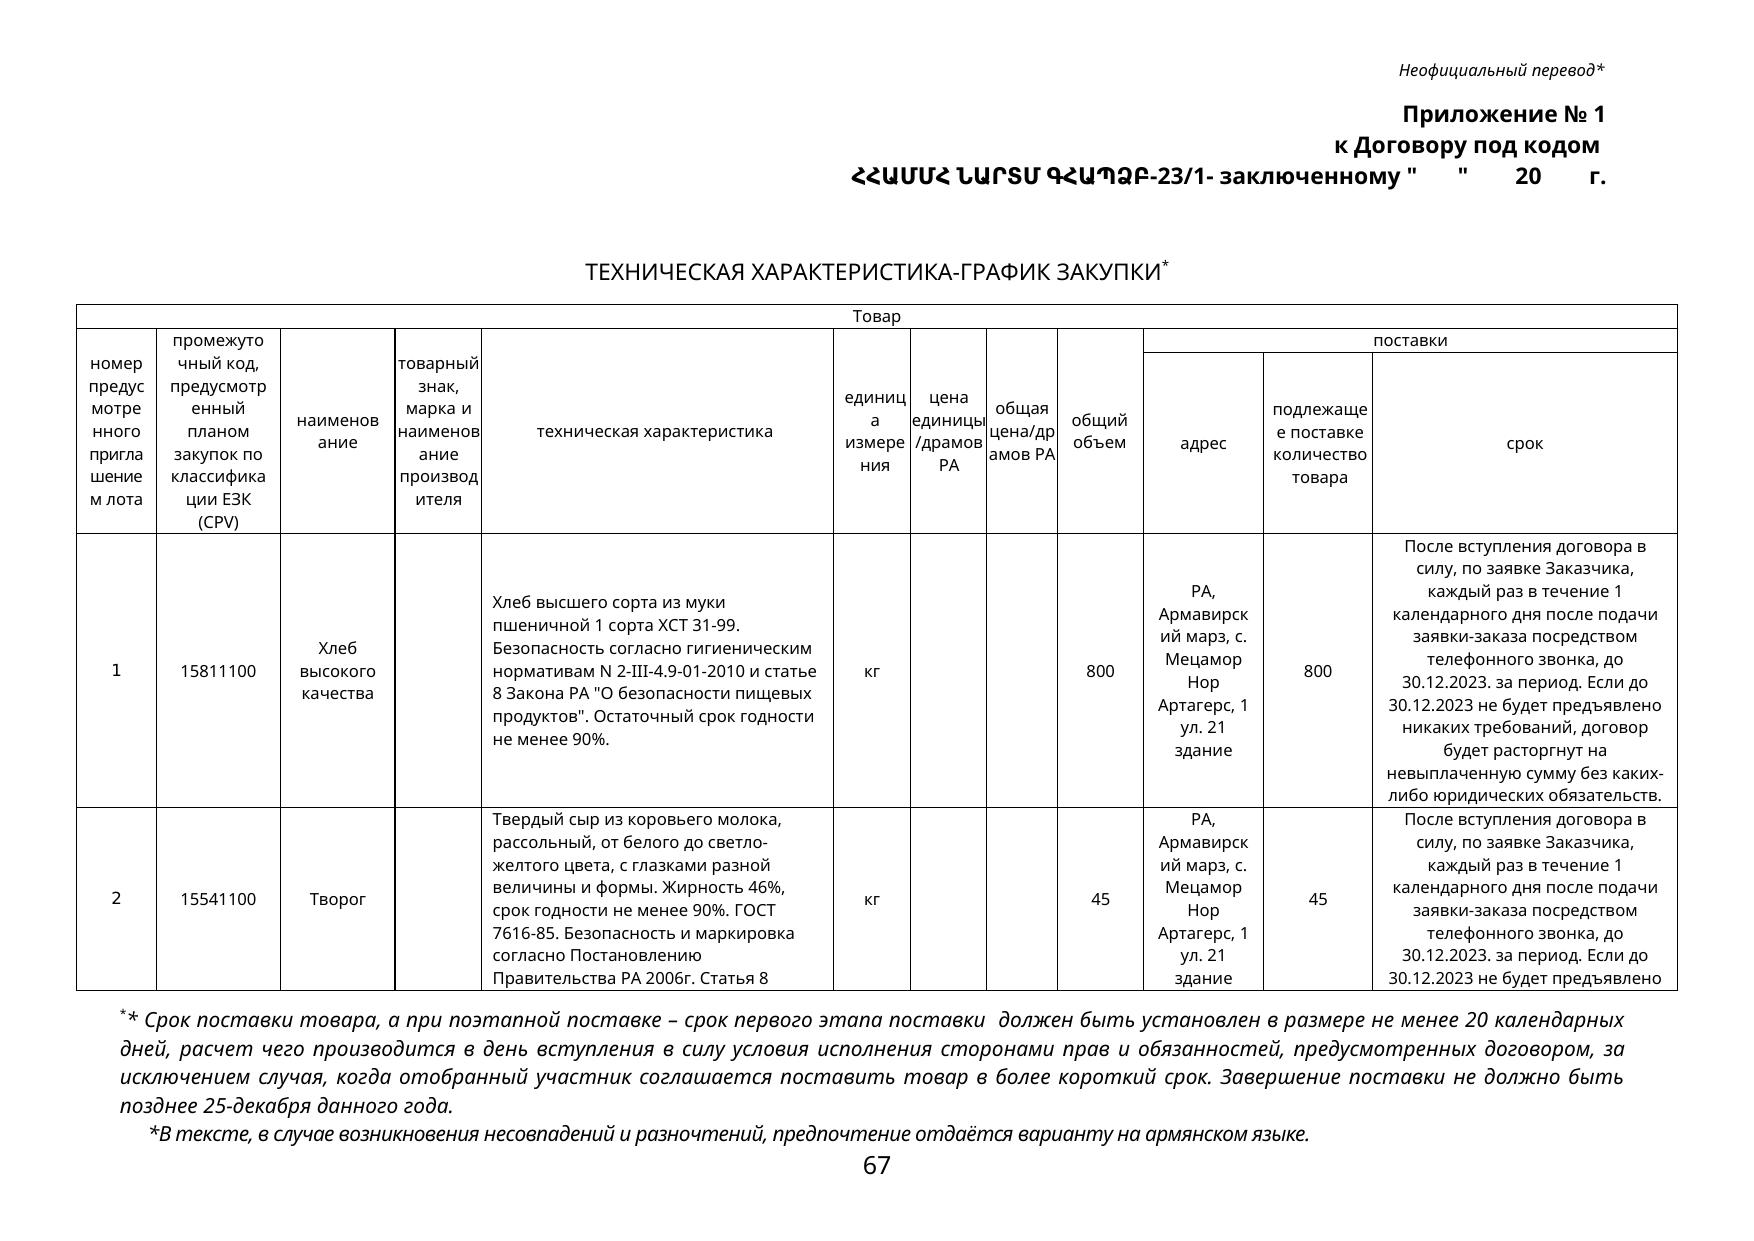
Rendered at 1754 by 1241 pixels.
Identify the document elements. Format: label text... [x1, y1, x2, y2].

table_cell 15541100 [157, 808, 280, 989]
table_cell общий объем [1058, 329, 1143, 533]
table_cell 800 [1264, 534, 1372, 807]
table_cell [1144, 808, 1263, 989]
table_header Товар [77, 305, 1677, 328]
table_cell кг [834, 534, 910, 807]
table_cell наименование [281, 329, 394, 533]
table_cell [987, 808, 1057, 989]
table_cell номер предусмотренного приглашением лота [77, 329, 156, 533]
text ТЕХНИЧЕСКАЯ ХАРАКТЕРИСТИКА-ГРАФИК ЗАКУПКИ* [148, 256, 1606, 287]
table_cell цена единицы/драмов РА [911, 329, 986, 533]
table_cell [396, 808, 481, 989]
table_cell единица измерения [834, 329, 910, 533]
table_cell [396, 534, 481, 807]
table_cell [482, 808, 833, 989]
table_cell кг [834, 808, 910, 989]
table_cell товарный знак, марка и наименование производителя [396, 329, 481, 533]
table_cell [987, 534, 1057, 807]
table_cell 2 [77, 808, 156, 989]
table_cell поставки [1144, 329, 1677, 352]
table_cell промежуточный код, предусмотренный планом закупок по классификации ЕЗК (CPV) [157, 329, 280, 533]
table_cell подлежащее поставке количество товара [1264, 353, 1372, 533]
text Приложение № 1 [148, 98, 1606, 129]
table_cell 800 [1058, 534, 1143, 807]
table_cell Хлеб высокого качества [281, 534, 394, 807]
table_cell 1 [77, 534, 156, 807]
table_cell 15811100 [157, 534, 280, 807]
table_cell адрес [1144, 353, 1263, 533]
table_cell [911, 808, 986, 989]
table_cell 45 [1058, 808, 1143, 989]
table_cell Творог [281, 808, 394, 989]
table_cell РА, Армавирский марз, с. Мецамор Нор Артагерс, 1 ул. 21 здание [1144, 534, 1263, 807]
text к Договору под кодом ՀՀԱՄՄՀ ՆԱՐՏՄ ԳՀԱՊՁԲ-23/1- заключенному " " 20 г. [148, 129, 1606, 192]
table_cell 45 [1264, 808, 1372, 989]
table_cell Хлеб высшего сорта из муки пшеничной 1 сорта ХСТ 31-99. Безопасность согласно гигиеническим нормативам N 2-III-4.9-01-2010 и статье 8 Закона РА "О безопасности пищевых продуктов". Остаточный срок годности не менее 90%. [482, 534, 833, 807]
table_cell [1373, 808, 1677, 989]
table_cell [911, 534, 986, 807]
table_cell общая цена/драмов РА [987, 329, 1057, 533]
table_cell техническая характеристика [482, 329, 833, 533]
table_cell срок [1373, 353, 1677, 533]
